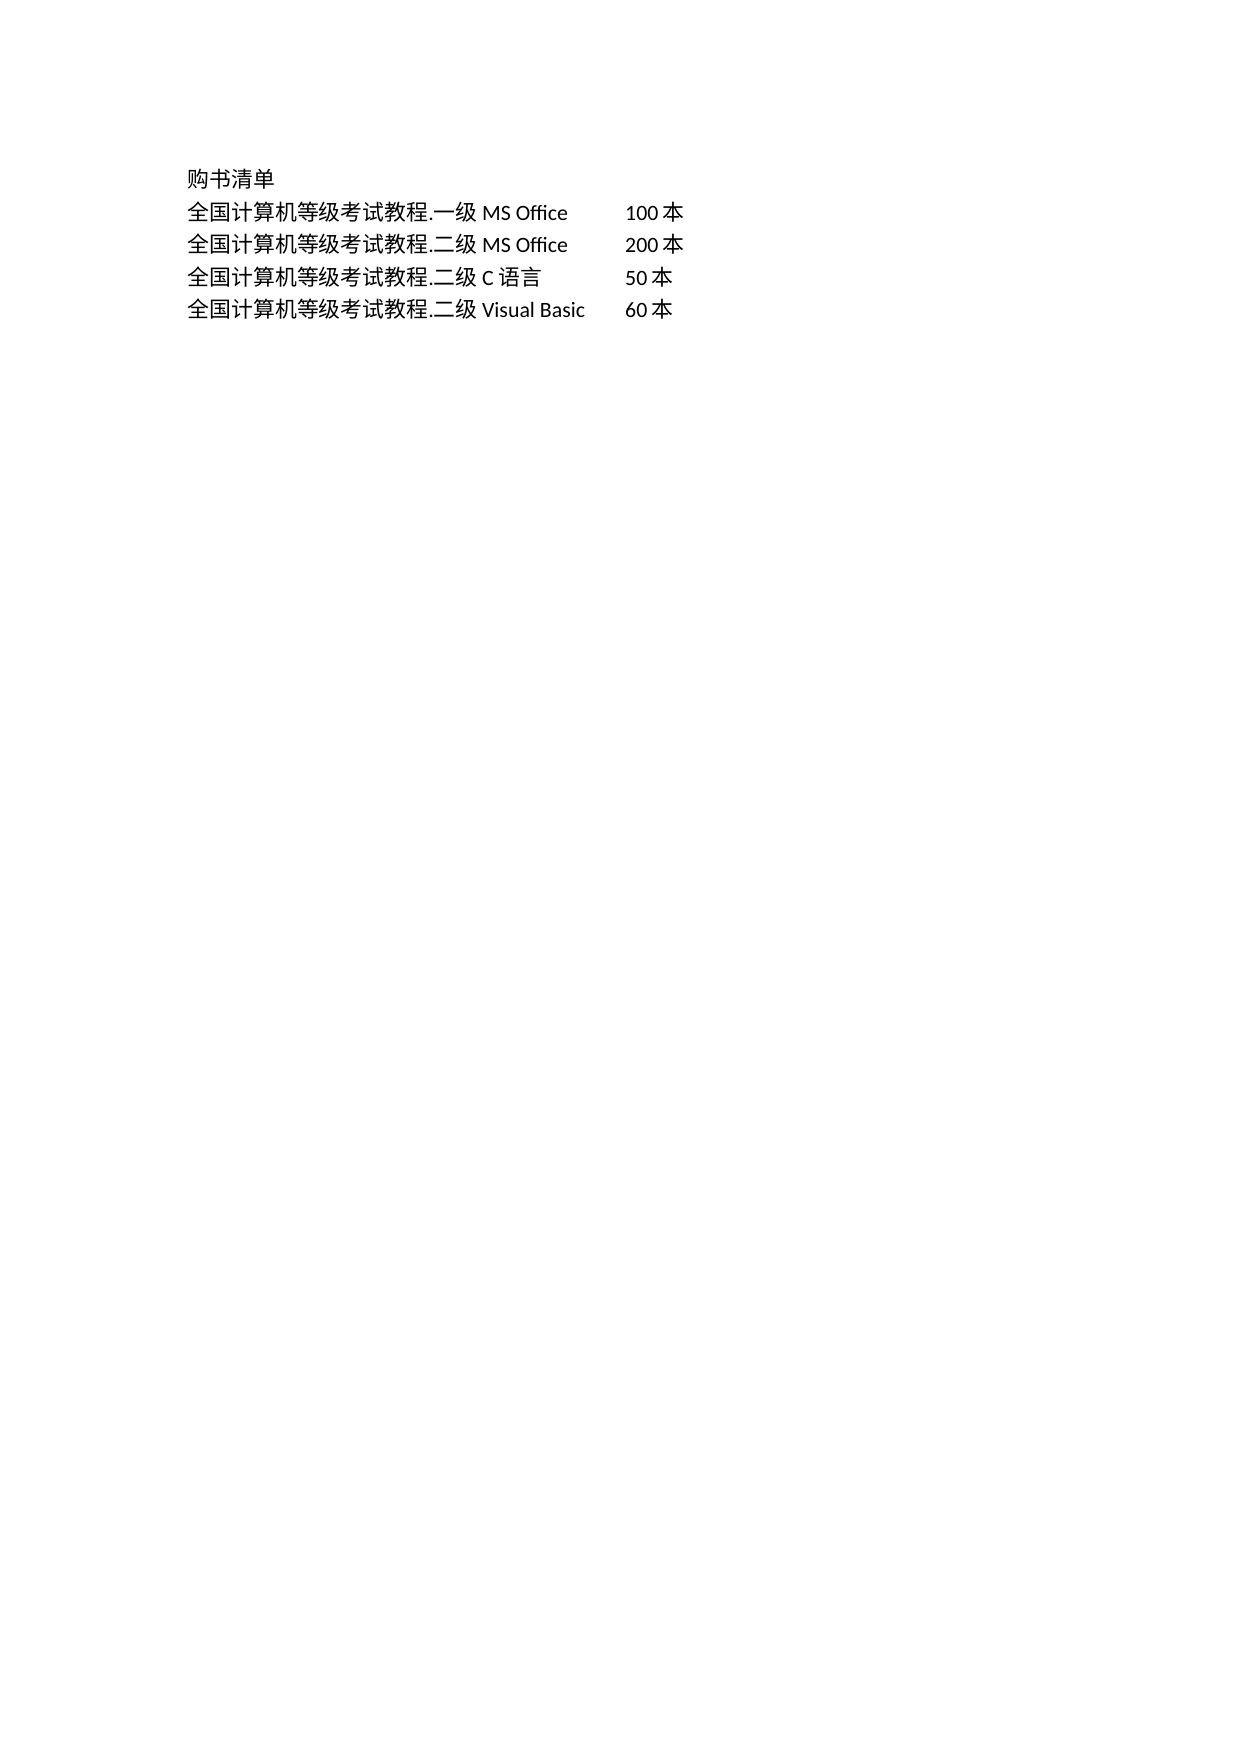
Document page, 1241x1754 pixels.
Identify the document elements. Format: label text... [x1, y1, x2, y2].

text 全国计算机等级考试教程.二级MS Office 200本 [187, 227, 1053, 259]
text 全国计算机等级考试教程.二级C语言 50本 [187, 259, 1053, 292]
text 全国计算机等级考试教程.一级MS Office 100本 [187, 194, 1053, 227]
text 全国计算机等级考试教程.二级Visual Basic 60本 [187, 292, 1053, 324]
text 购书清单 [187, 162, 1053, 194]
